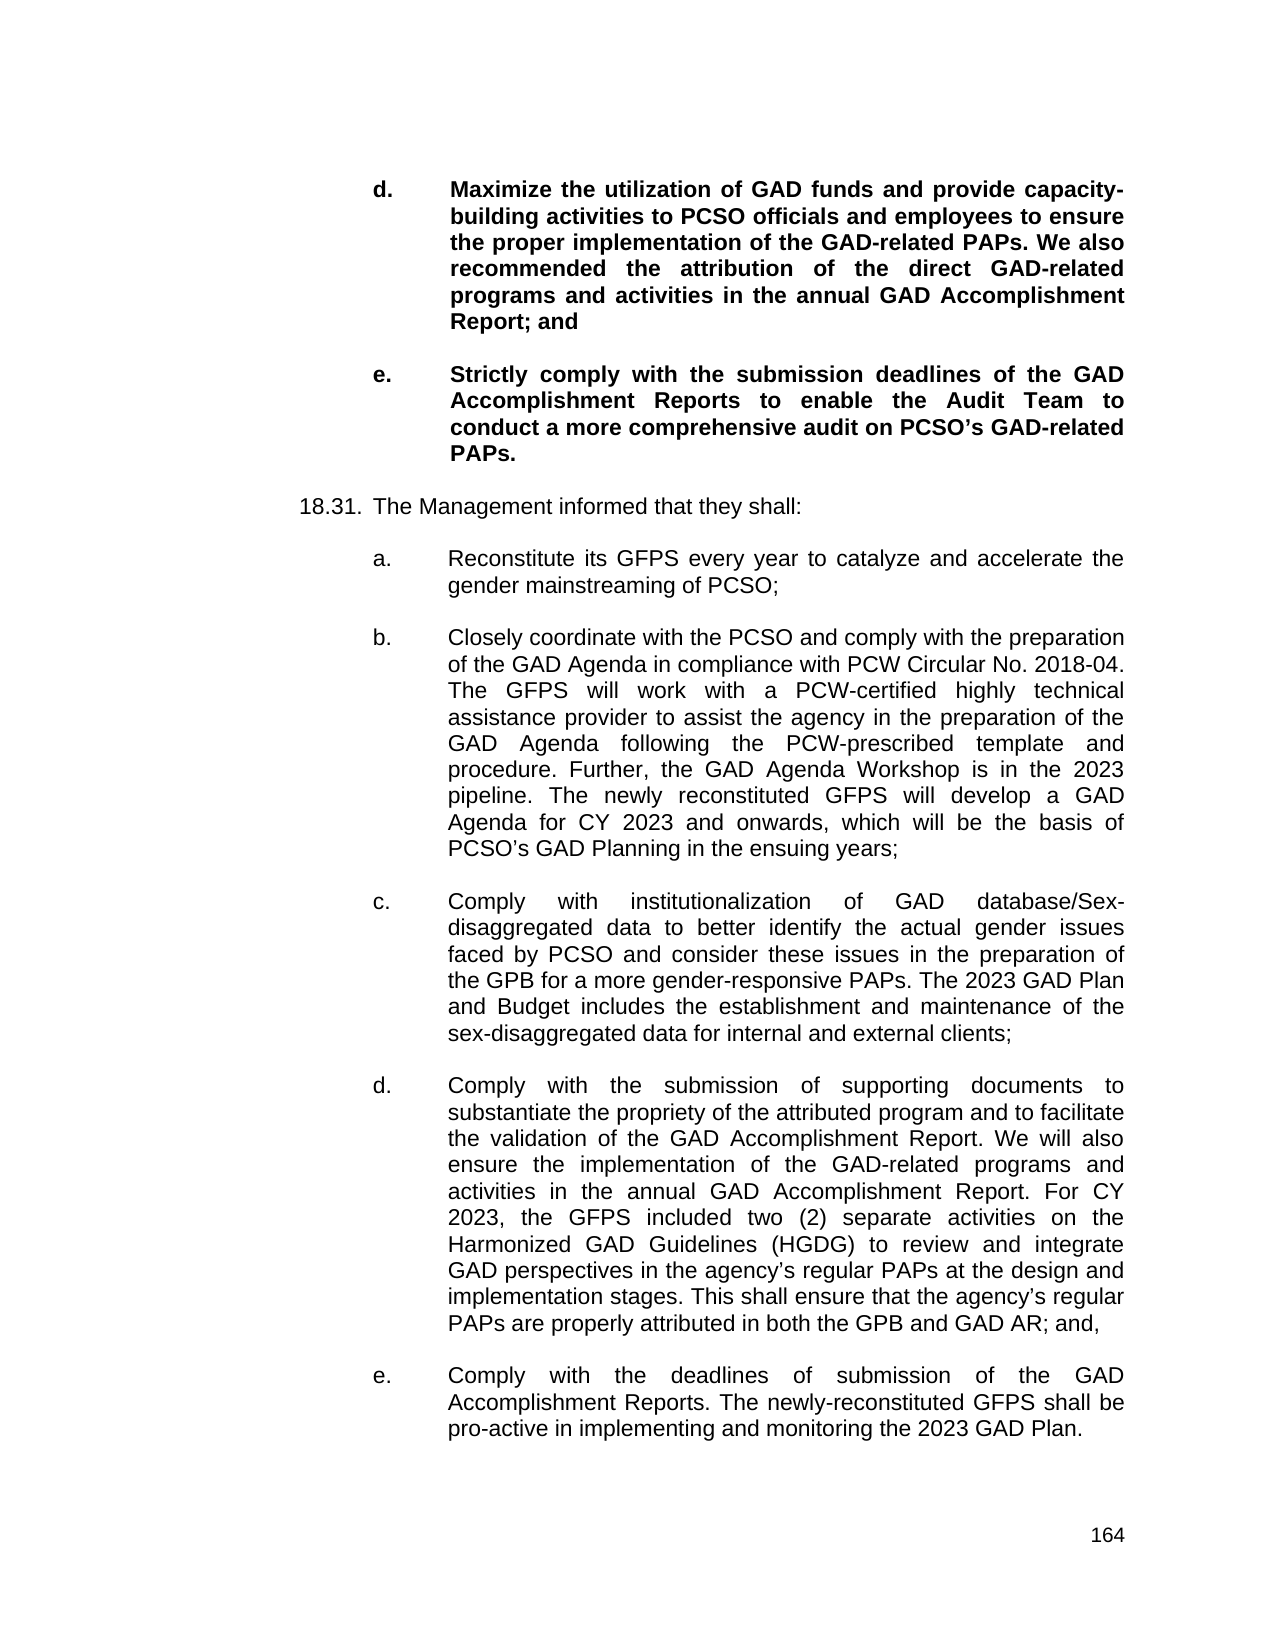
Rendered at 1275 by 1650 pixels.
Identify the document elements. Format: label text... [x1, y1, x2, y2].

list Comply with the submission of supporting documents to substantiate the propriety of the attributed program and to facilitate the validation of the GAD Accomplishment Report. We will also ensure the implementation of the GAD-related programs and activities in the annual GAD Accomplishment Report. For CY 2023, the GFPS included two (2) separate activities on the Harmonized GAD Guidelines (HGDG) to review and integrate GAD perspectives in the agency’s regular PAPs at the design and implementation stages. This shall ensure that the agency’s regular PAPs are properly attributed in both the GPB and GAD AR; and, [373, 1072, 1125, 1336]
list Reconstitute its GFPS every year to catalyze and accelerate the gender mainstreaming of PCSO; [373, 545, 1125, 598]
list Strictly comply with the submission deadlines of the GAD Accomplishment Reports to enable the Audit Team to conduct a more comprehensive audit on PCSO’s GAD-related PAPs. [373, 361, 1125, 466]
list The Management informed that they shall: [299, 493, 1125, 519]
list Closely coordinate with the PCSO and comply with the preparation of the GAD Agenda in compliance with PCW Circular No. 2018-04. The GFPS will work with a PCW-certified highly technical assistance provider to assist the agency in the preparation of the GAD Agenda following the PCW-prescribed template and procedure. Further, the GAD Agenda Workshop is in the 2023 pipeline. The newly reconstituted GFPS will develop a GAD Agenda for CY 2023 and onwards, which will be the basis of PCSO’s GAD Planning in the ensuing years; [373, 624, 1125, 862]
list Comply with institutionalization of GAD database/Sex-disaggregated data to better identify the actual gender issues faced by PCSO and consider these issues in the preparation of the GPB for a more gender-responsive PAPs. The 2023 GAD Plan and Budget includes the establishment and maintenance of the sex-disaggregated data for internal and external clients; [373, 888, 1125, 1046]
list Comply with the deadlines of submission of the GAD Accomplishment Reports. The newly-reconstituted GFPS shall be pro-active in implementing and monitoring the 2023 GAD Plan. [373, 1362, 1125, 1441]
list Maximize the utilization of GAD funds and provide capacity-building activities to PCSO officials and employees to ensure the proper implementation of the GAD-related PAPs. We also recommended the attribution of the direct GAD-related programs and activities in the annual GAD Accomplishment Report; and [373, 176, 1125, 334]
